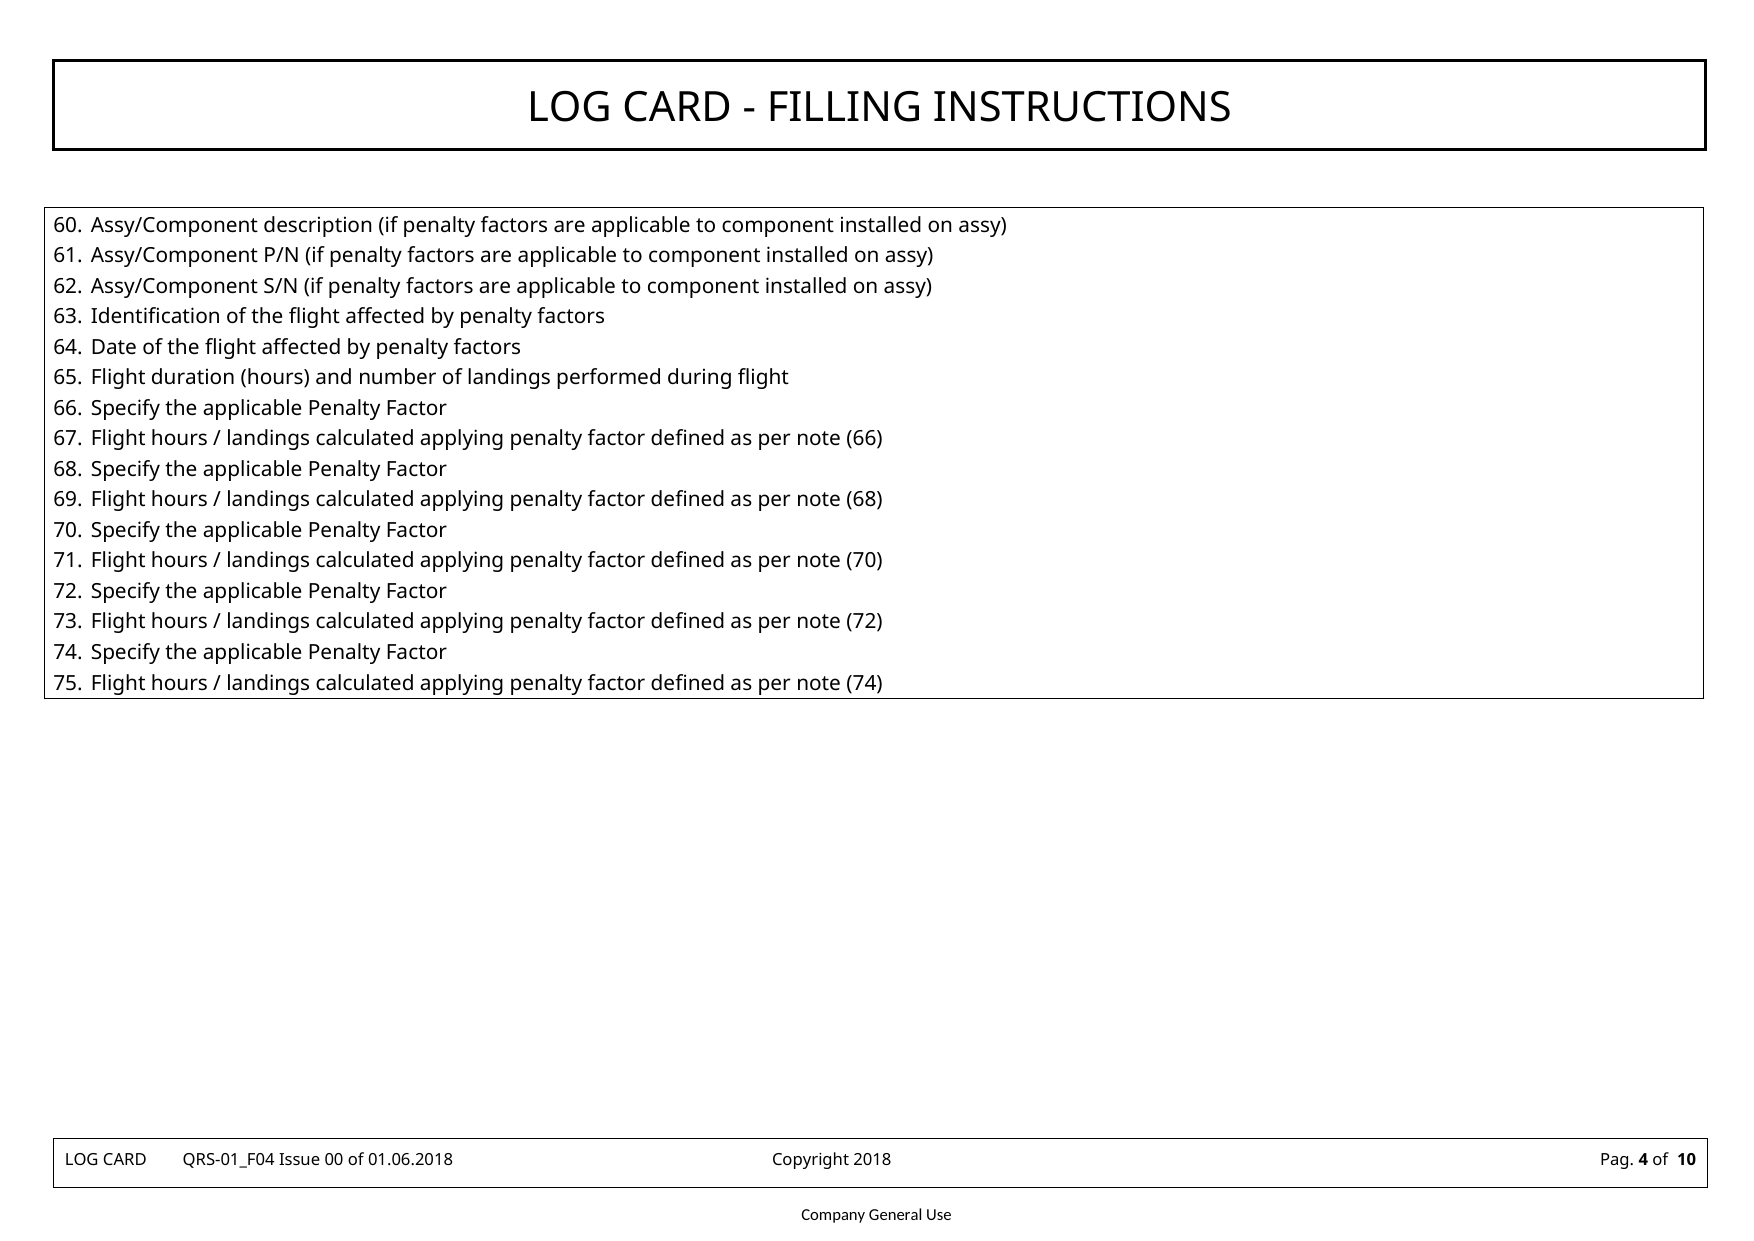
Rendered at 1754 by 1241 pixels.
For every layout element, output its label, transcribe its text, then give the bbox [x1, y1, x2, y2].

list Assy/Component P/N (if penalty factors are applicable to component installed on assy) [45, 237, 1703, 268]
list Specify the applicable Penalty Factor [45, 390, 1703, 420]
list Assy/Component S/N (if penalty factors are applicable to component installed on assy) [45, 268, 1703, 298]
list Flight hours / landings calculated applying penalty factor defined as per note (70) [45, 542, 1703, 573]
list Assy/Component description (if penalty factors are applicable to component installed on assy) [45, 208, 1703, 237]
list Specify the applicable Penalty Factor [45, 512, 1703, 542]
list Flight duration (hours) and number of landings performed during flight [45, 359, 1703, 390]
list Flight hours / landings calculated applying penalty factor defined as per note (68) [45, 481, 1703, 512]
list Date of the flight affected by penalty factors [45, 329, 1703, 359]
list Flight hours / landings calculated applying penalty factor defined as per note (74) [45, 664, 1703, 698]
list Specify the applicable Penalty Factor [45, 634, 1703, 664]
list Flight hours / landings calculated applying penalty factor defined as per note (66) [45, 420, 1703, 451]
list Flight hours / landings calculated applying penalty factor defined as per note (72) [45, 603, 1703, 634]
list Specify the applicable Penalty Factor [45, 451, 1703, 481]
list Identification of the flight affected by penalty factors [45, 298, 1703, 329]
list Specify the applicable Penalty Factor [45, 573, 1703, 603]
